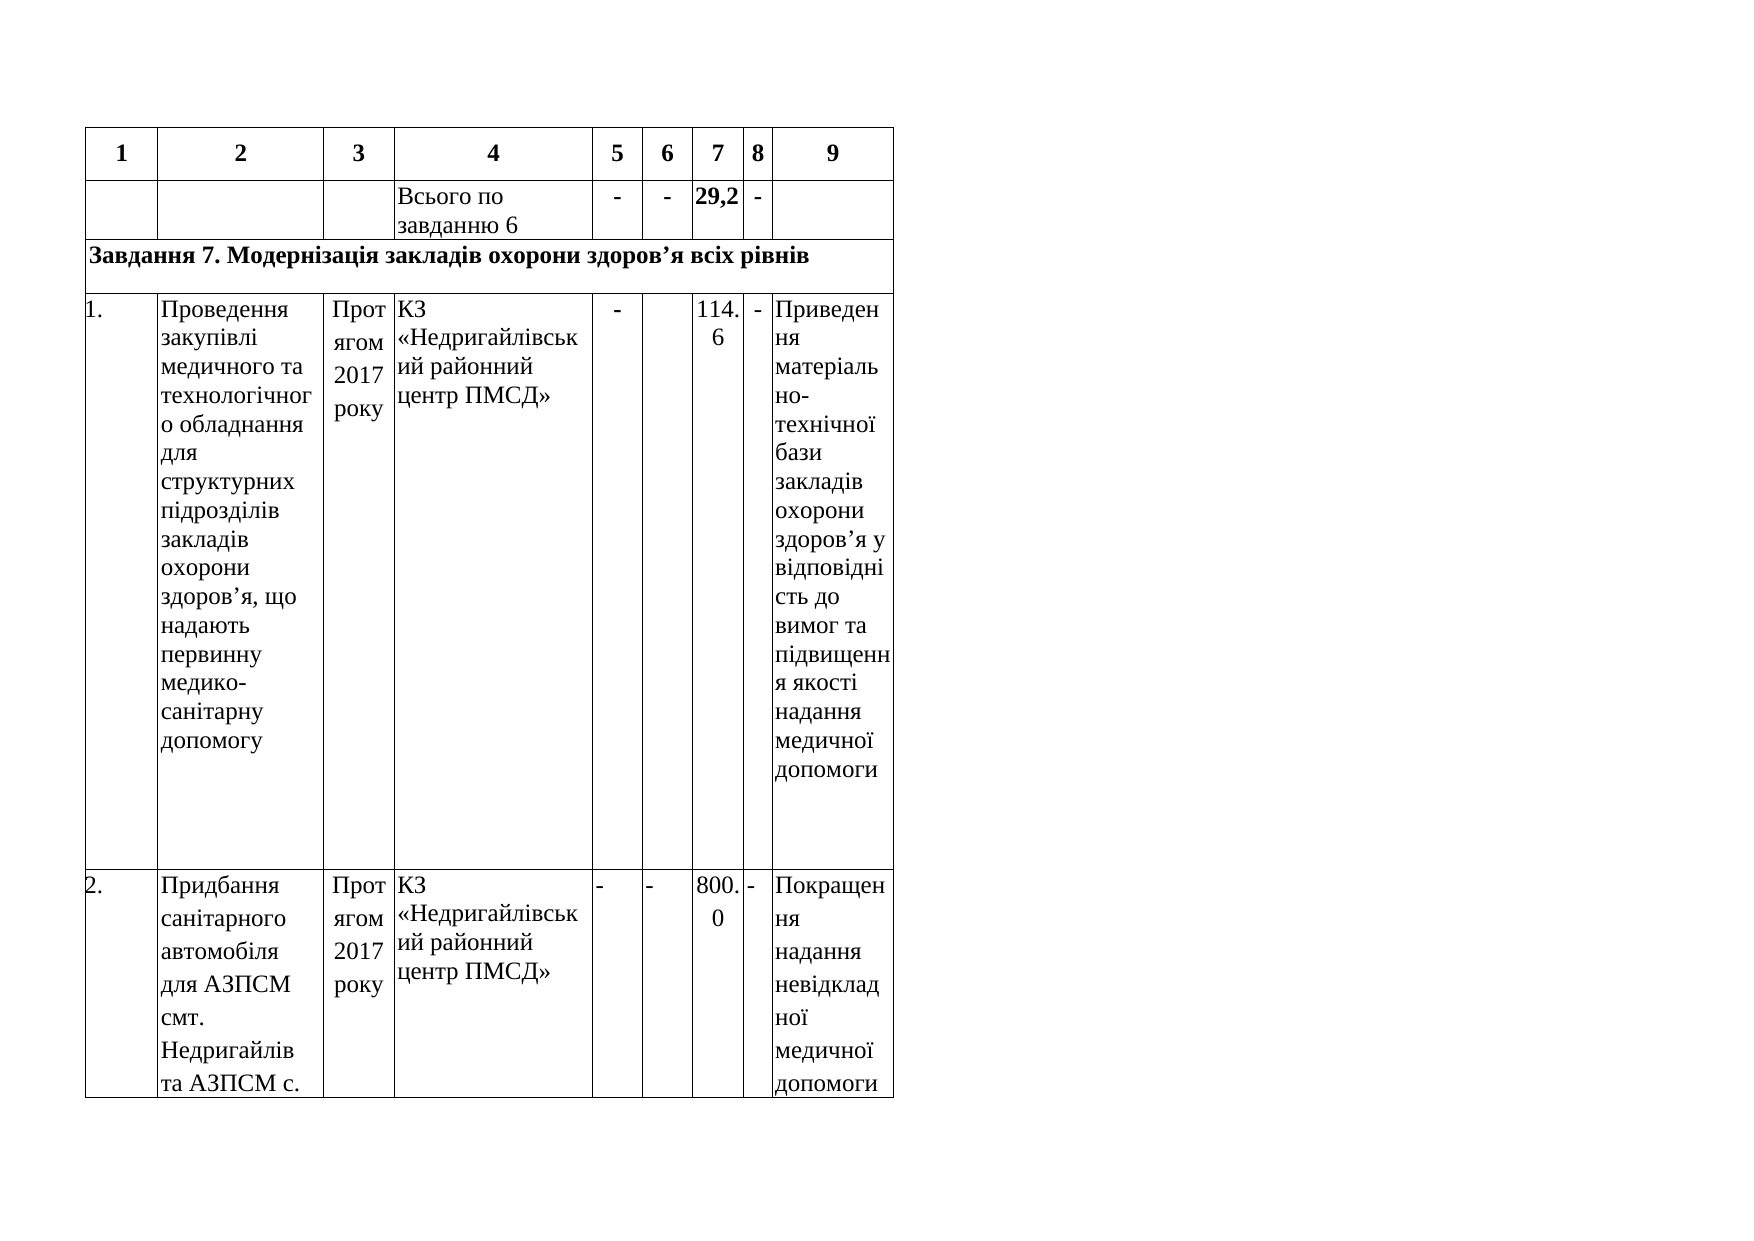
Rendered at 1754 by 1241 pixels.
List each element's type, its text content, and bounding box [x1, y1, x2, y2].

table_cell Всього по завданню 6 [395, 181, 592, 239]
table_header 4 [395, 128, 592, 180]
table_cell [773, 181, 893, 239]
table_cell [158, 870, 323, 1097]
table_cell Завдання 7. Модернізація закладів охорони здоров’я всіх рівнів [86, 240, 893, 293]
table_cell - [744, 294, 772, 869]
table_cell 800.0 [693, 870, 743, 1097]
table_cell Приведення матеріально-технічної бази закладів охорони здоров’я у відповідність до вимог та підвищення якості надання медичної допомоги [773, 294, 893, 869]
table_header 3 [324, 128, 394, 180]
table_cell Проведення закупівлі медичного та технологічного обладнання для структурних підрозділів закладів охорони здоров’я, що надають первинну медико-санітарну допомогу [158, 294, 323, 869]
table_cell - [593, 294, 642, 869]
table_header 5 [593, 128, 642, 180]
table_cell 114.6 [693, 294, 743, 869]
table_cell [324, 181, 394, 239]
table_cell [86, 870, 157, 1097]
table_header 6 [643, 128, 692, 180]
table_cell - [643, 870, 692, 1097]
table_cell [395, 870, 592, 1097]
table_cell Протягом 2017 року [324, 870, 394, 1097]
table_cell [86, 181, 157, 239]
table_header 7 [693, 128, 743, 180]
table_cell Протягом 2017 року [324, 294, 394, 869]
table_cell КЗ «Недригайлівський районний центр ПМСД» [395, 294, 592, 869]
table_cell 29,2 [693, 181, 743, 239]
table_header 1 [86, 128, 157, 180]
table_cell - [744, 870, 772, 1097]
table_header 8 [744, 128, 772, 180]
table_header 2 [158, 128, 323, 180]
table_cell - [593, 181, 642, 239]
table_cell - [744, 181, 772, 239]
table_cell [643, 294, 692, 869]
table_cell [86, 294, 157, 869]
table_header 9 [773, 128, 893, 180]
table_cell - [643, 181, 692, 239]
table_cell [773, 870, 893, 1097]
table_cell - [593, 870, 642, 1097]
table_cell [158, 181, 323, 239]
